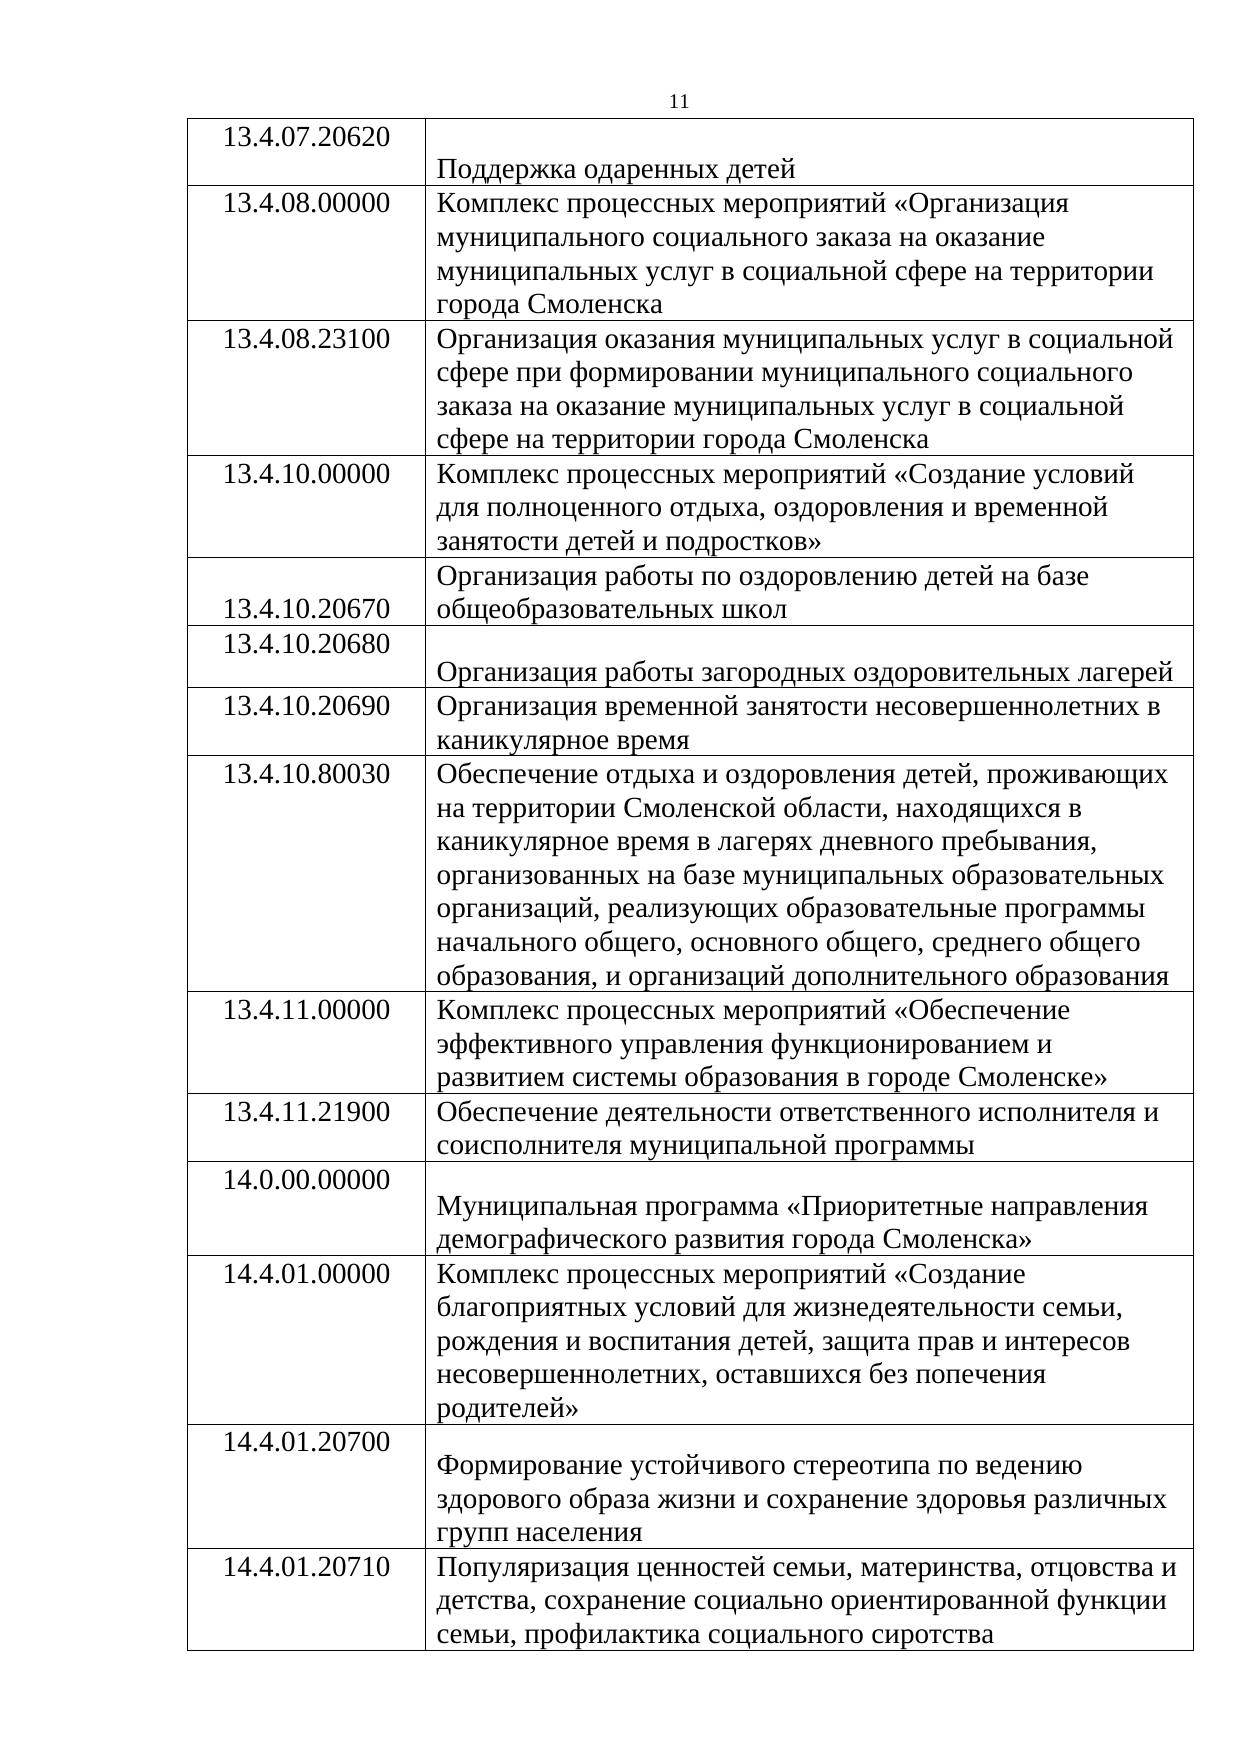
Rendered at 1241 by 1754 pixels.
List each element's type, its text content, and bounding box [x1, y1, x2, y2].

table_cell 14.0.00.00000 [188, 1162, 425, 1255]
table_cell Поддержка одаренных детей [426, 119, 1193, 184]
table_cell Комплекс процессных мероприятий «Создание условий для полноценного отдыха, оздоровления и временной занятости детей и подростков» [426, 456, 1193, 557]
table_cell Комплекс процессных мероприятий «Обеспечение эффективного управления функционированием и развитием системы образования в городе Смоленске» [426, 992, 1193, 1093]
table_cell 14.4.01.20710 [188, 1549, 425, 1649]
table_cell 13.4.11.21900 [188, 1094, 425, 1161]
table_cell 13.4.10.80030 [188, 756, 425, 991]
table_cell 14.4.01.00000 [188, 1256, 425, 1423]
table_cell 13.4.10.20680 [188, 626, 425, 687]
table_cell 13.4.10.20670 [188, 558, 425, 625]
table_cell Организация оказания муниципальных услуг в социальной сфере при формировании муниципального социального заказа на оказание муниципальных услуг в социальной сфере на территории города Смоленска [426, 321, 1193, 455]
table_cell 13.4.07.20620 [188, 119, 425, 184]
table_cell Организация работы по оздоровлению детей на базе общеобразовательных школ [426, 558, 1193, 625]
table_cell Организация работы загородных оздоровительных лагерей [426, 626, 1193, 687]
table_cell Комплекс процессных мероприятий «Организация муниципального социального заказа на оказание муниципальных услуг в социальной сфере на территории города Смоленска [426, 186, 1193, 320]
table_cell Популяризация ценностей семьи, материнства, отцовства и детства, сохранение социально ориентированной функции семьи, профилактика социального сиротства [426, 1549, 1193, 1649]
table_cell Муниципальная программа «Приоритетные направления демографического развития города Смоленска» [426, 1162, 1193, 1255]
table_cell 13.4.10.00000 [188, 456, 425, 557]
table_cell 13.4.08.00000 [188, 186, 425, 320]
table_cell Формирование устойчивого стереотипа по ведению здорового образа жизни и сохранение здоровья различных групп населения [426, 1425, 1193, 1548]
table_cell 13.4.11.00000 [188, 992, 425, 1093]
table_cell Обеспечение деятельности ответственного исполнителя и соисполнителя муниципальной программы [426, 1094, 1193, 1161]
table_cell 13.4.10.20690 [188, 688, 425, 755]
table_cell 13.4.08.23100 [188, 321, 425, 455]
table_cell Комплекс процессных мероприятий «Создание благоприятных условий для жизнедеятельности семьи, рождения и воспитания детей, защита прав и интересов несовершеннолетних, оставшихся без попечения родителей» [426, 1256, 1193, 1423]
table_cell Организация временной занятости несовершеннолетних в каникулярное время [426, 688, 1193, 755]
table_cell Обеспечение отдыха и оздоровления детей, проживающих на территории Смоленской области, находящихся в каникулярное время в лагерях дневного пребывания, организованных на базе муниципальных образовательных организаций, реализующих образовательные программы начального общего, основного общего, среднего общего образования, и организаций дополнительного образования [426, 756, 1193, 991]
table_cell 14.4.01.20700 [188, 1425, 425, 1548]
